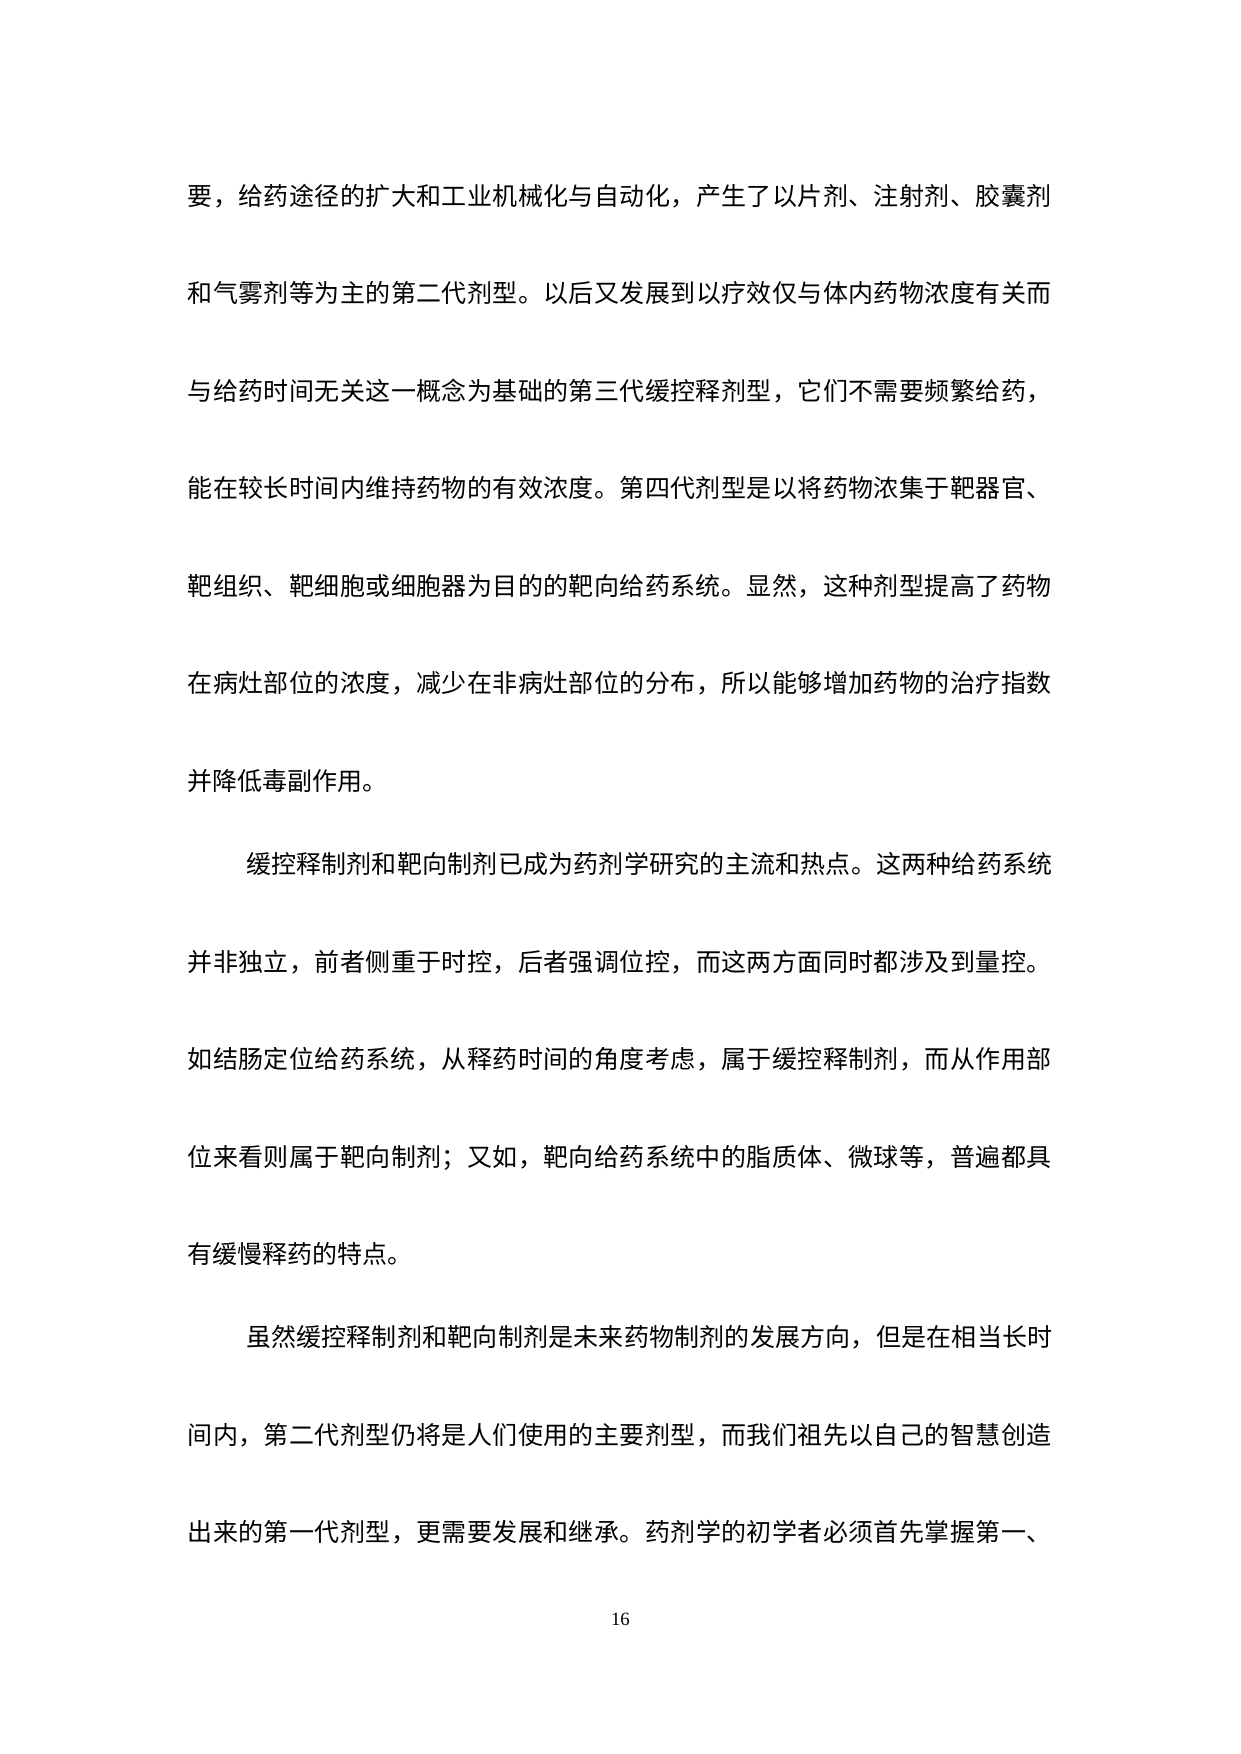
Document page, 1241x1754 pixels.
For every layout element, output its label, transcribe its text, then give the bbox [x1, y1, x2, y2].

text 缓控释制剂和靶向制剂已成为药剂学研究的主流和热点。这两种给药系统并非独立，前者侧重于时控，后者强调位控，而这两方面同时都涉及到量控。如结肠定位给药系统，从释药时间的角度考虑，属于缓控释制剂，而从作用部位来看则属于靶向制剂；又如，靶向给药系统中的脂质体、微球等，普遍都具有缓慢释药的特点。 [187, 830, 1053, 1285]
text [187, 1303, 1053, 1563]
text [187, 162, 1053, 812]
